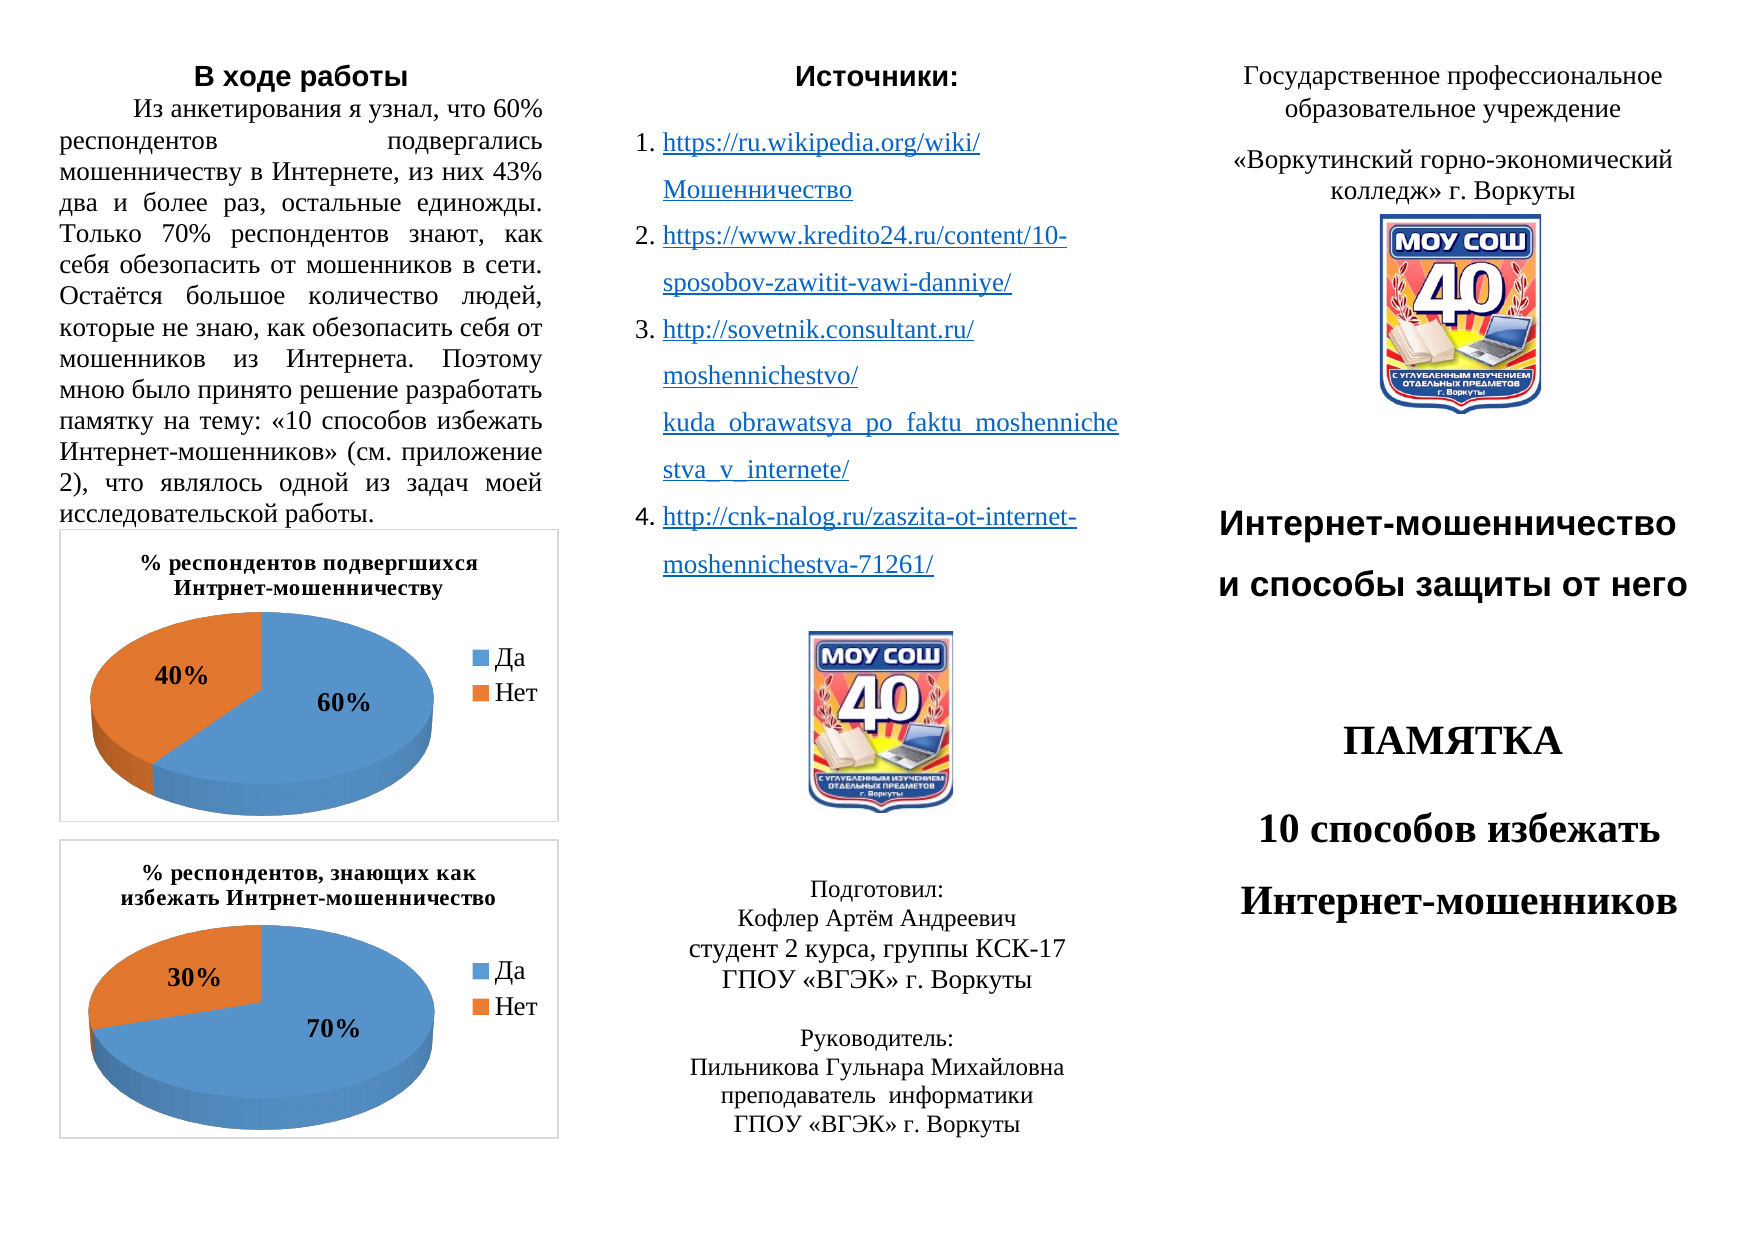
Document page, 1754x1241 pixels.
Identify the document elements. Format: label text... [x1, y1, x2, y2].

text Кофлер Артём Андреевич [635, 903, 1119, 932]
text Интернет-мошенничество и способы защиты от него [1211, 502, 1695, 604]
text Пильникова Гульнара Михайловна [635, 1052, 1119, 1081]
text ГПОУ «ВГЭК» г. Воркуты [635, 1109, 1119, 1138]
list https://www.kredito24.ru/content/10-sposobov-zawitit-vawi-danniye/ [635, 219, 1119, 297]
list http://sovetnik.consultant.ru/moshennichestvo/kuda_obrawatsya_po_faktu_moshennichestva_v_internete/ [635, 313, 1119, 484]
picture [1378, 214, 1541, 412]
text ПАМЯТКА [1211, 715, 1695, 763]
list https://ru.wikipedia.org/wiki/Мошенничество [635, 126, 1119, 204]
text 10 способов избежать Интернет-мошенников [1211, 804, 1707, 923]
text Государственное профессиональное образовательное учреждение [1211, 59, 1695, 124]
text Источники: [635, 59, 1119, 93]
text «Воркутинский горно-экономический колледж» г. Воркуты [1211, 143, 1695, 205]
text В ходе работы [59, 59, 543, 93]
text студент 2 курса, группы КСК-17 ГПОУ «ВГЭК» г. Воркуты [635, 932, 1119, 994]
text Подготовил: [635, 874, 1119, 903]
text преподаватель информатики [635, 1081, 1119, 1109]
text Из анкетирования я узнал, что 60% респондентов подвергались мошенничеству в Интернете, из них 43% два и более раз, остальные единожды. Только 70% респондентов знают, как себя обезопасить от мошенников в сети. Остаётся большое количество людей, которые не знаю, как обезопасить себя от мошенников из Интернета. Поэтому мною было принято решение разработать памятку на тему: «10 способов избежать Интернет-мошенников» (см. приложение 2), что являлось одной из задач моей исследовательской работы. [59, 93, 543, 529]
picture [806, 631, 953, 810]
text Руководитель: [635, 1023, 1119, 1052]
list http://cnk-nalog.ru/zaszita-ot-internet-moshennichestva-71261/ [635, 499, 1119, 579]
